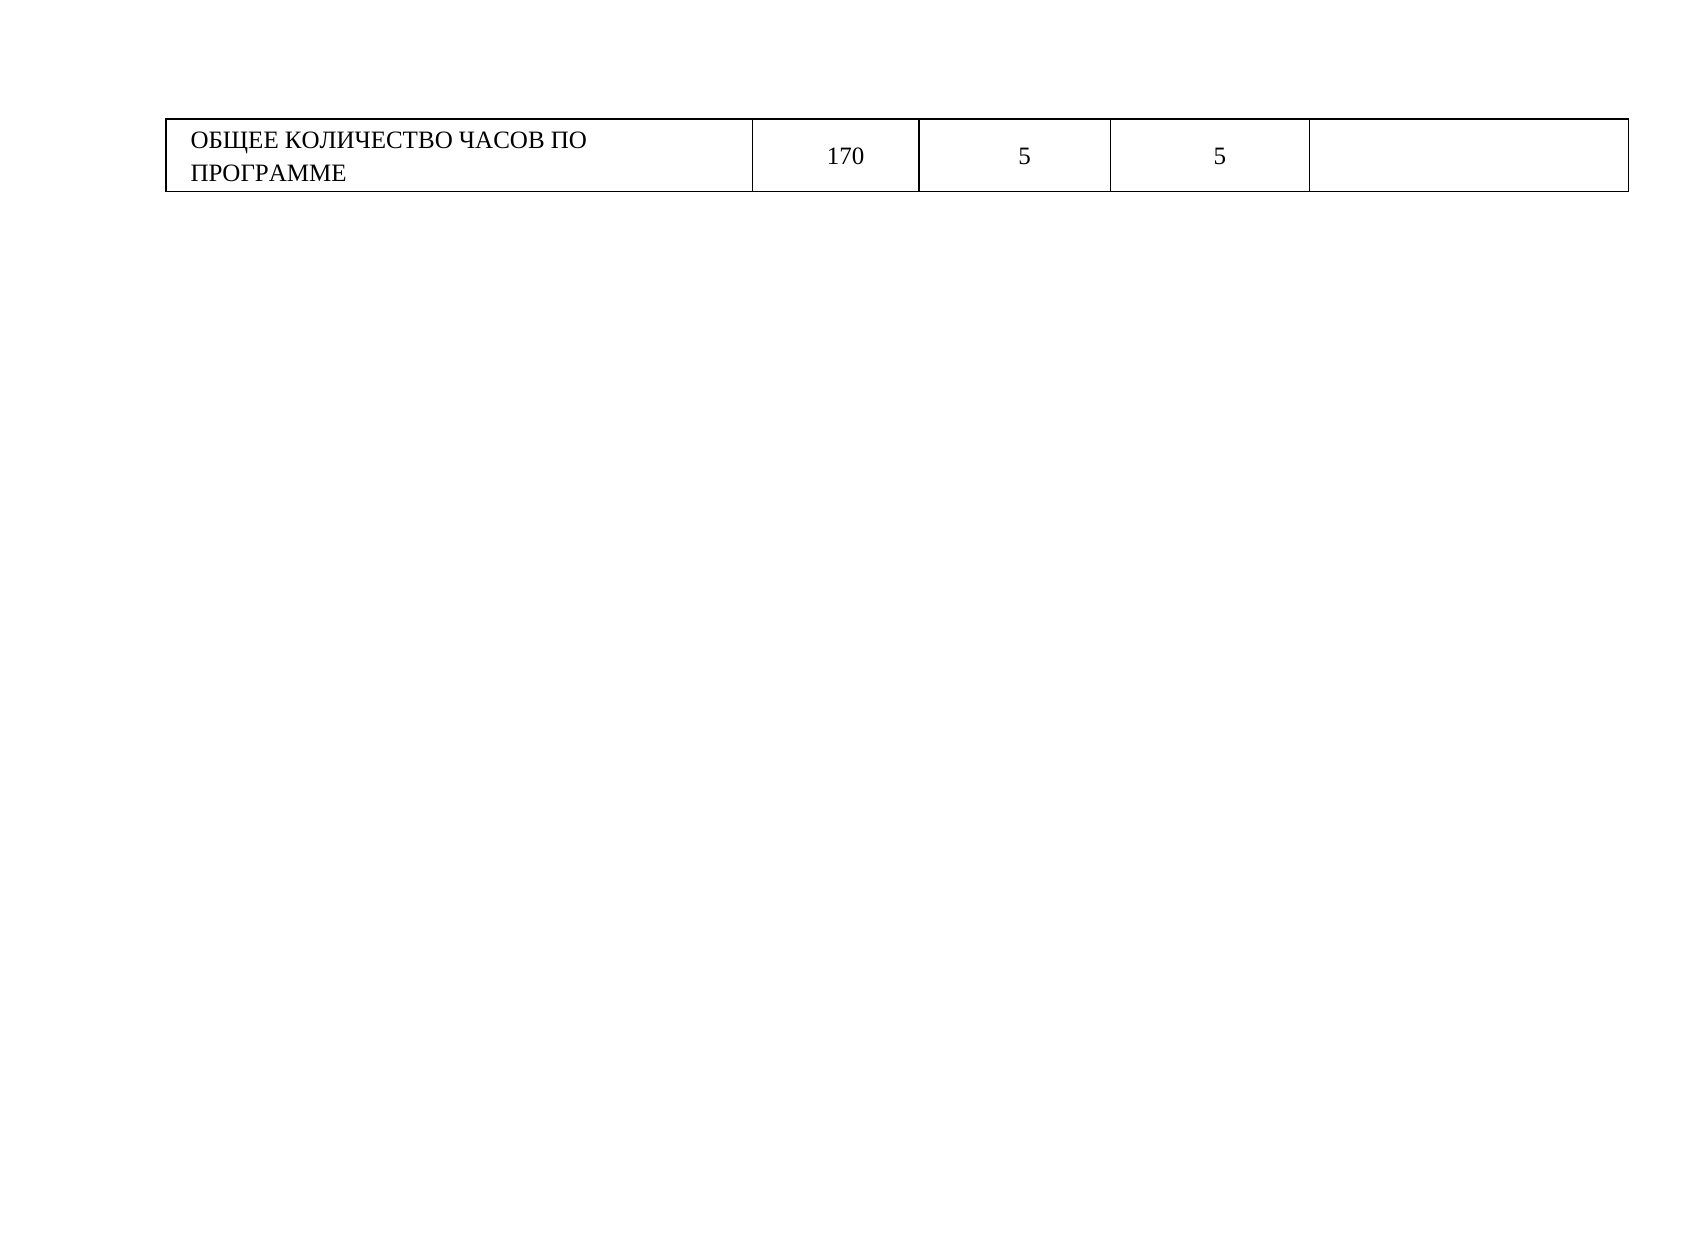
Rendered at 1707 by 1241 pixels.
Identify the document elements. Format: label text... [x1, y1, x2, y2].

table_cell [1310, 120, 1628, 191]
table_cell 5 [920, 120, 1110, 191]
table_cell ОБЩЕЕ КОЛИЧЕСТВО ЧАСОВ ПО ПРОГРАММЕ [167, 120, 752, 191]
table_cell 170 [753, 120, 918, 191]
table_cell 5 [1111, 120, 1309, 191]
